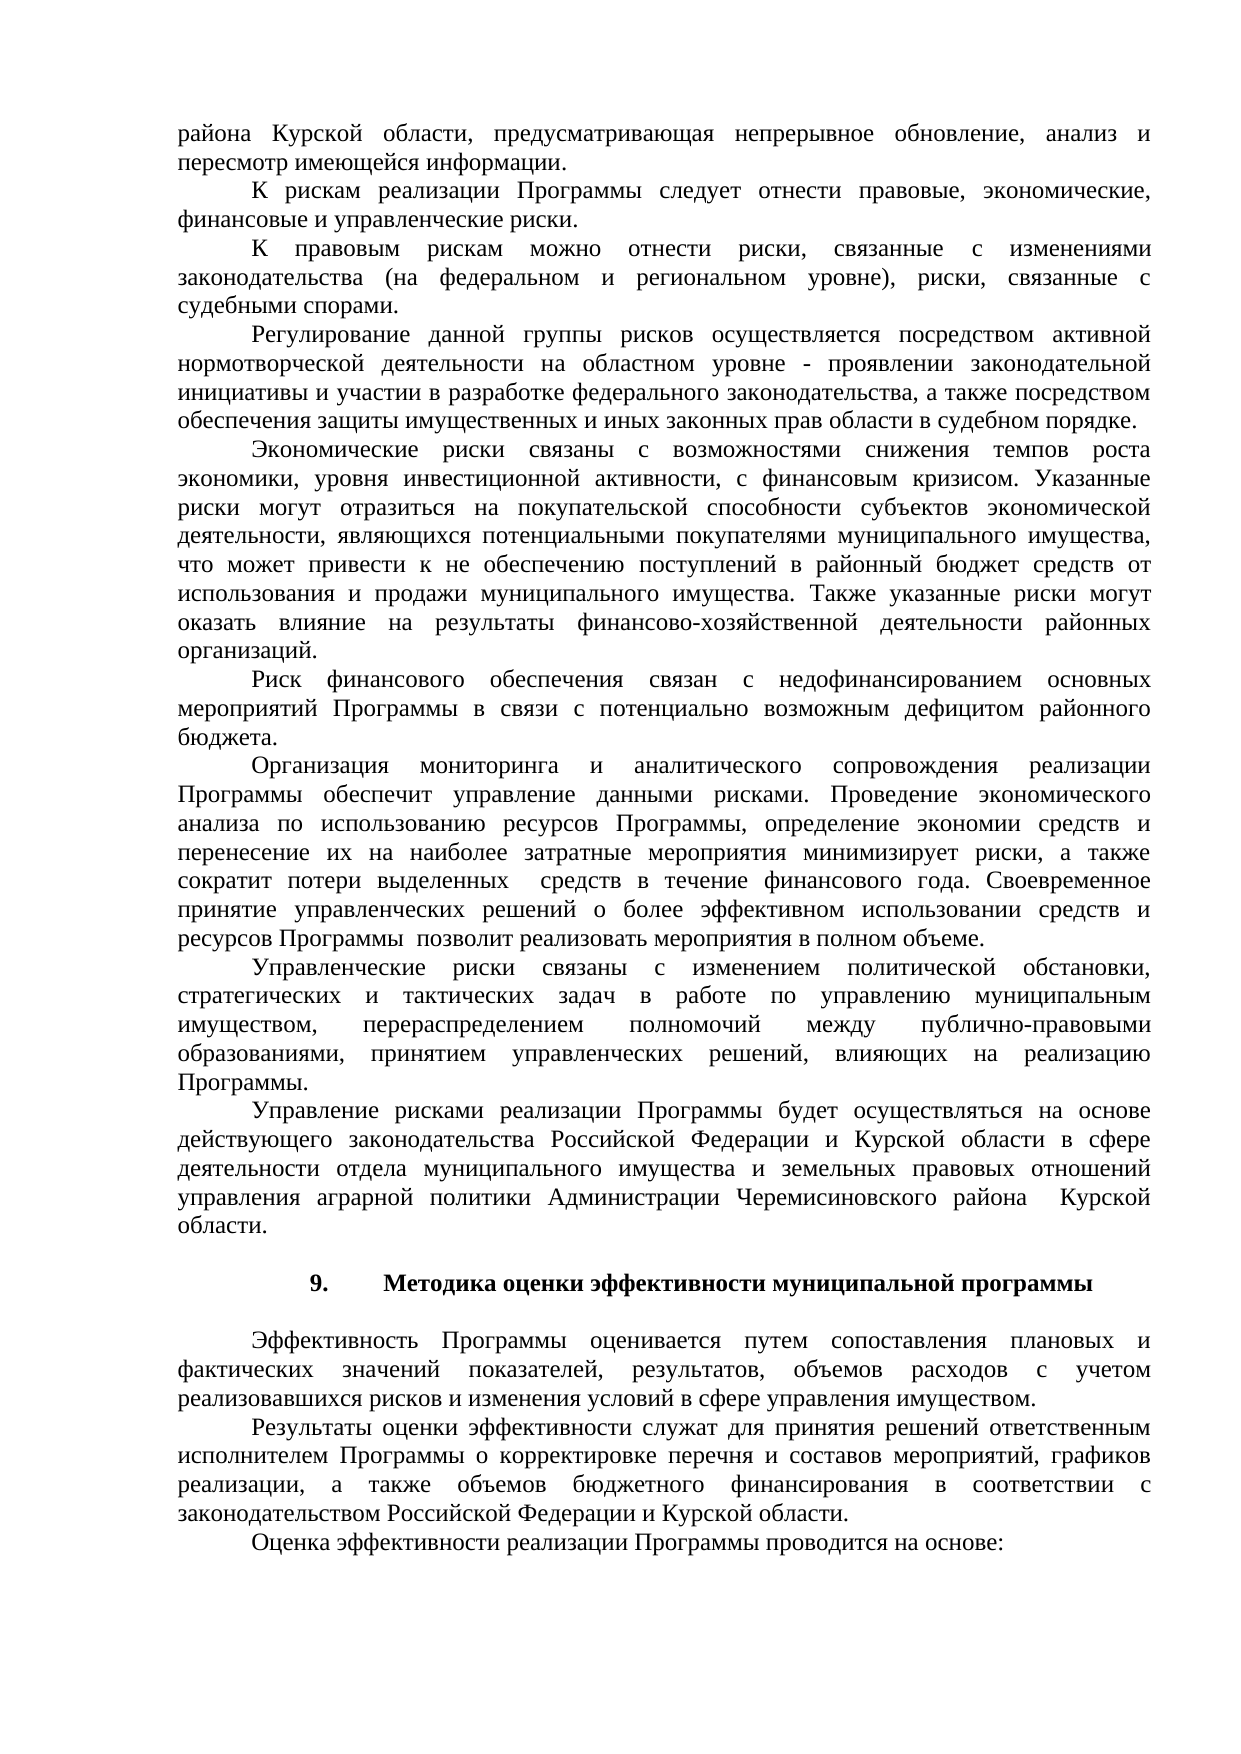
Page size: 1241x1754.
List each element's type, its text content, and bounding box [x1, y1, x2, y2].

text К рискам реализации Программы следует отнести правовые, экономические, финансовые и управленческие риски. [177, 176, 1152, 233]
text Оценка эффективности реализации Программы проводится на основе: [177, 1527, 1152, 1556]
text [177, 118, 1152, 176]
text Управление рисками реализации Программы будет осуществляться на основе действующего законодательства Российской Федерации и Курской области в сфере деятельности отдела муниципального имущества и земельных правовых отношений управления аграрной политики Администрации Черемисиновского района Курской области. [177, 1096, 1152, 1239]
text Регулирование данной группы рисков осуществляется посредством активной нормотворческой деятельности на областном уровне - проявлении законодательной инициативы и участии в разработке федерального законодательства, а также посредством обеспечения защиты имущественных и иных законных прав области в судебном порядке. [177, 319, 1152, 434]
text К правовым рискам можно отнести риски, связанные с изменениями законодательства (на федеральном и региональном уровне), риски, связанные с судебными спорами. [177, 233, 1152, 319]
text Эффективность Программы оценивается путем сопоставления плановых и фактических значений показателей, результатов, объемов расходов с учетом реализовавшихся рисков и изменения условий в сфере управления имуществом. [177, 1326, 1152, 1412]
text Управленческие риски связаны с изменением политической обстановки, стратегических и тактических задач в работе по управлению муниципальным имуществом, перераспределением полномочий между публично-правовыми образованиями, принятием управленческих решений, влияющих на реализацию Программы. [177, 952, 1152, 1096]
text Организация мониторинга и аналитического сопровождения реализации Программы обеспечит управление данными рисками. Проведение экономического анализа по использованию ресурсов Программы, определение экономии средств и перенесение их на наиболее затратные мероприятия минимизирует риски, а также сократит потери выделенных средств в течение финансового года. Своевременное принятие управленческих решений о более эффективном использовании средств и ресурсов Программы позволит реализовать мероприятия в полном объеме. [177, 751, 1152, 952]
text Экономические риски связаны с возможностями снижения темпов роста экономики, уровня инвестиционной активности, с финансовым кризисом. Указанные риски могут отразиться на покупательской способности субъектов экономической деятельности, являющихся потенциальными покупателями муниципального имущества, что может привести к не обеспечению поступлений в районный бюджет средств от использования и продажи муниципального имущества. Также указанные риски могут оказать влияние на результаты финансово-хозяйственной деятельности районных организаций. [177, 434, 1152, 664]
list Методика оценки эффективности муниципальной программы [177, 1268, 1152, 1297]
text Результаты оценки эффективности служат для принятия решений ответственным исполнителем Программы о корректировке перечня и составов мероприятий, графиков реализации, а также объемов бюджетного финансирования в соответствии с законодательством Российской Федерации и Курской области. [177, 1412, 1152, 1527]
text Риск финансового обеспечения связан с недофинансированием основных мероприятий Программы в связи с потенциально возможным дефицитом районного бюджета. [177, 664, 1152, 751]
